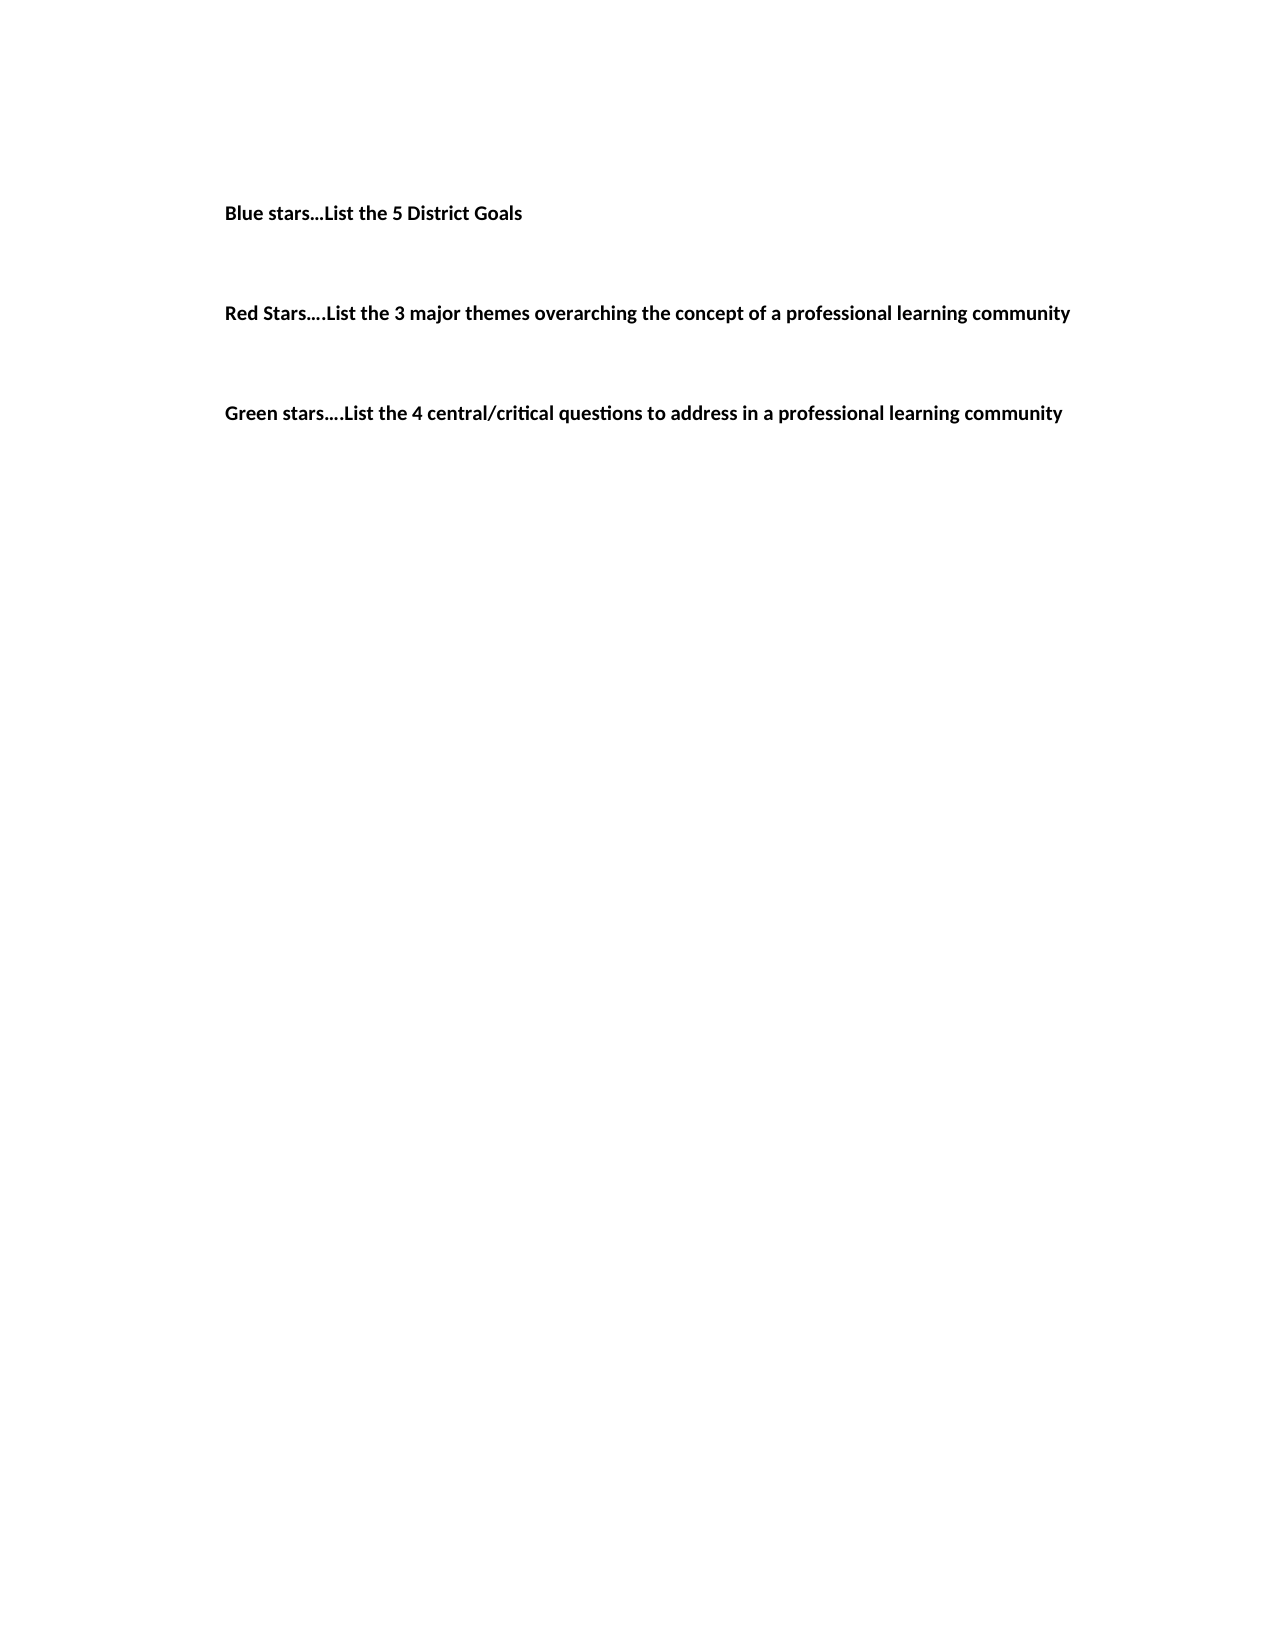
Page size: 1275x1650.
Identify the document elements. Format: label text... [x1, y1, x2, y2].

text Red Stars….List the 3 major themes overarching the concept of a professional learning community [225, 300, 1125, 325]
text Blue stars…List the 5 District Goals [225, 200, 1125, 225]
text Green stars….List the 4 central/critical questions to address in a professional learning community [225, 400, 1125, 425]
